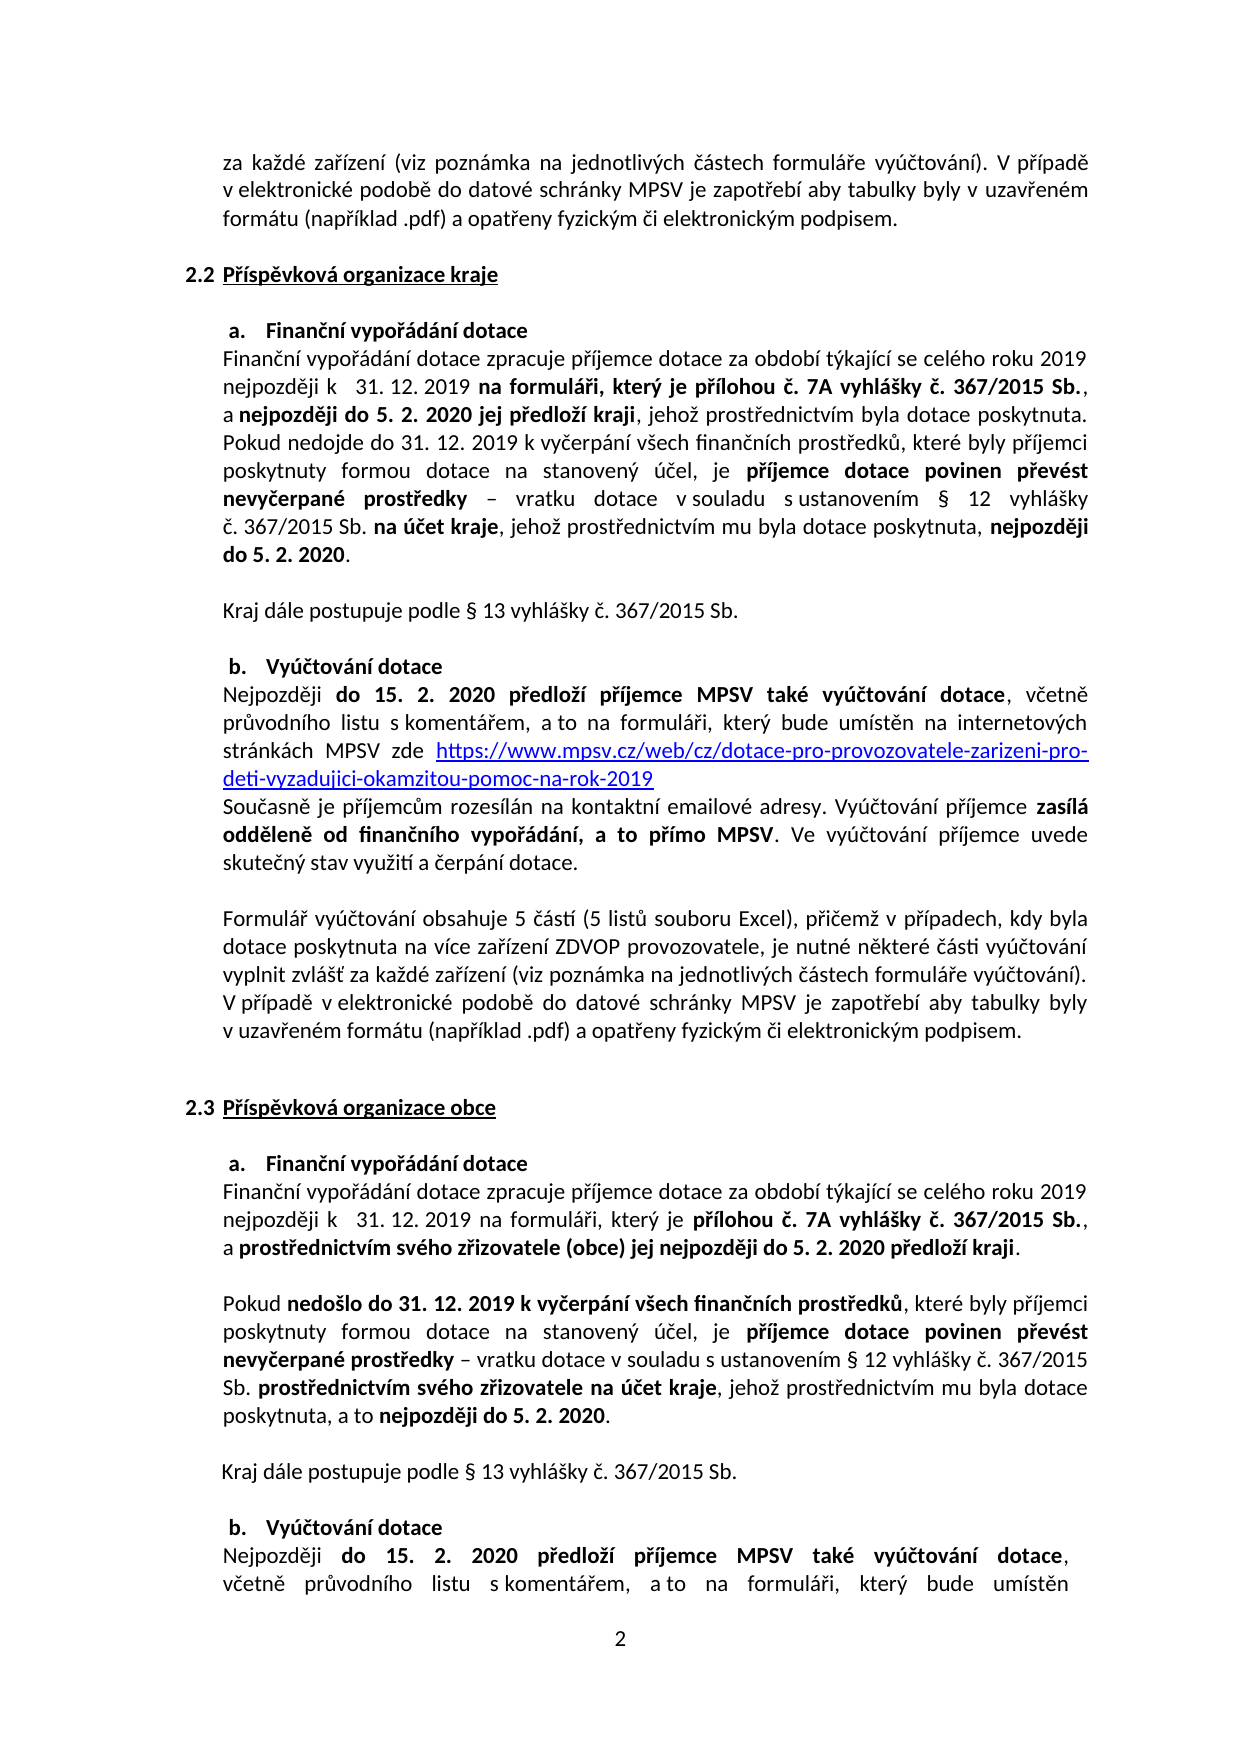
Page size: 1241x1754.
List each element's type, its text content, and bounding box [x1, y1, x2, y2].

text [223, 148, 1088, 232]
list Finanční vypořádání dotace [228, 1149, 1093, 1177]
list Příspěvková organizace obce [185, 1093, 1093, 1121]
list Nejpozději do 15. 2. 2020 předloží příjemce MPSV také vyúčtování dotace, včetně průvodního listu s komentářem, a to na formuláři, který bude umístěn na internetových stránkách MPSV zde https://www.mpsv.cz/web/cz/dotace-pro-provozovatele-zarizeni-pro-deti-vyzadujici-okamzitou-pomoc-na-rok-2019 Současně je příjemcům rozesílán na kontaktní emailové adresy. Vyúčtování příjemce zasílá odděleně od finančního vypořádání, a to přímo MPSV. Ve vyúčtování příjemce uvede skutečný stav využití a čerpání dotace. [223, 680, 1088, 876]
list Příspěvková organizace kraje [185, 260, 1093, 288]
text Formulář vyúčtování obsahuje 5 částí (5 listů souboru Excel), přičemž v případech, kdy byla dotace poskytnuta na více zařízení ZDVOP provozovatele, je nutné některé části vyúčtování vyplnit zvlášť za každé zařízení (viz poznámka na jednotlivých částech formuláře vyúčtování). V případě v elektronické podobě do datové schránky MPSV je zapotřebí aby tabulky byly v uzavřeném formátu (například .pdf) a opatřeny fyzickým či elektronickým podpisem. [223, 904, 1088, 1044]
list Finanční vypořádání dotace [228, 316, 1093, 344]
list Vyúčtování dotace [228, 652, 1093, 680]
list Vyúčtování dotace [228, 1513, 1093, 1541]
text Kraj dále postupuje podle § 13 vyhlášky č. 367/2015 Sb. [221, 1457, 1088, 1485]
list Finanční vypořádání dotace zpracuje příjemce dotace za období týkající se celého roku 2019 nejpozději k 31. 12. 2019 na formuláři, který je přílohou č. 7A vyhlášky č. 367/2015 Sb., a nejpozději do 5. 2. 2020 jej předloží kraji, jehož prostřednictvím byla dotace poskytnuta. Pokud nedojde do 31. 12. 2019 k vyčerpání všech finančních prostředků, které byly příjemci poskytnuty formou dotace na stanovený účel, je příjemce dotace povinen převést nevyčerpané prostředky – vratku dotace v souladu s ustanovením § 12 vyhlášky č. 367/2015 Sb. na účet kraje, jehož prostřednictvím mu byla dotace poskytnuta, nejpozději do 5. 2. 2020. [223, 344, 1088, 568]
list Pokud nedošlo do 31. 12. 2019 k vyčerpání všech finančních prostředků, které byly příjemci poskytnuty formou dotace na stanovený účel, je příjemce dotace povinen převést nevyčerpané prostředky – vratku dotace v souladu s ustanovením § 12 vyhlášky č. 367/2015 Sb. prostřednictvím svého zřizovatele na účet kraje, jehož prostřednictvím mu byla dotace poskytnuta, a to nejpozději do 5. 2. 2020. [223, 1289, 1088, 1429]
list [223, 1541, 1088, 1597]
text Kraj dále postupuje podle § 13 vyhlášky č. 367/2015 Sb. [223, 596, 1088, 624]
list Finanční vypořádání dotace zpracuje příjemce dotace za období týkající se celého roku 2019 nejpozději k 31. 12. 2019 na formuláři, který je přílohou č. 7A vyhlášky č. 367/2015 Sb., a prostřednictvím svého zřizovatele (obce) jej nejpozději do 5. 2. 2020 předloží kraji. [223, 1177, 1088, 1261]
